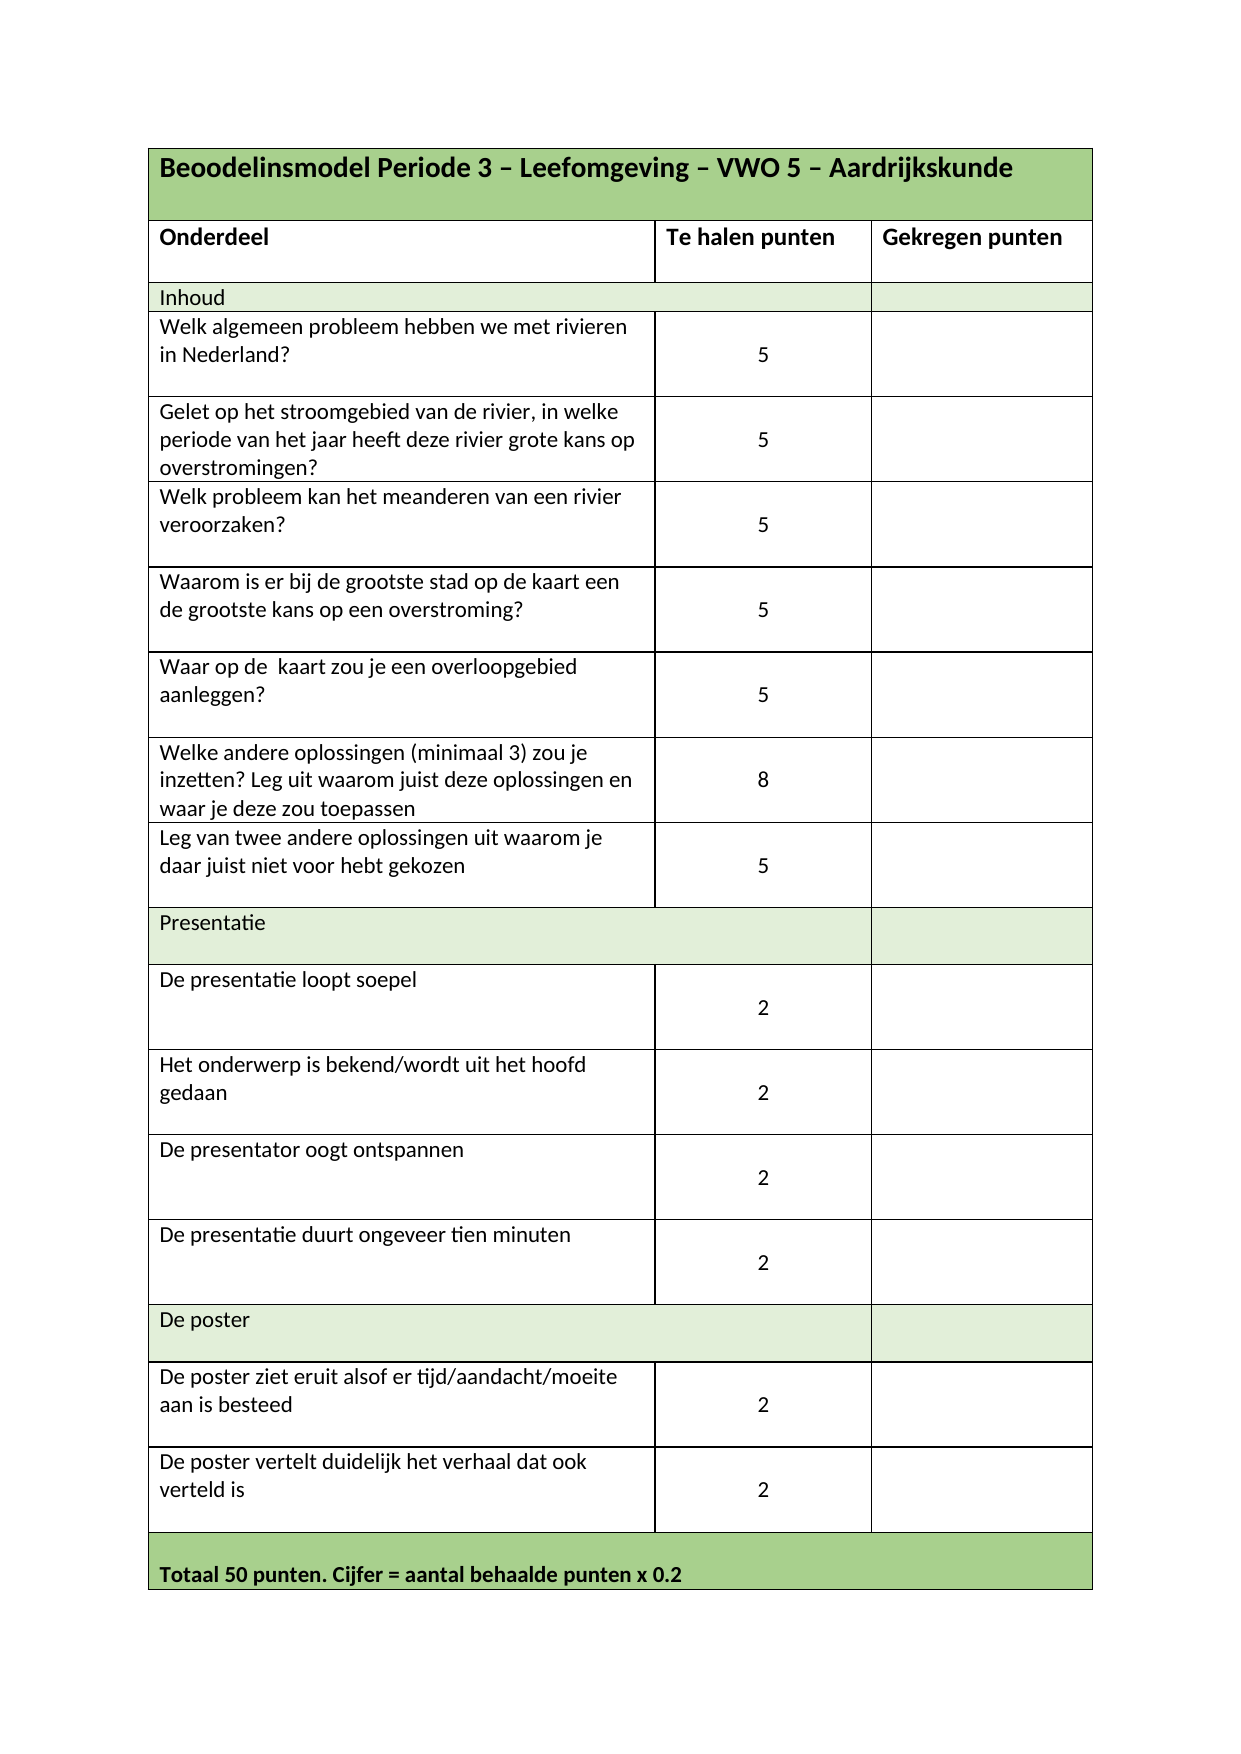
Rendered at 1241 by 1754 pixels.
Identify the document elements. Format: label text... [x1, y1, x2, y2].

table_cell De poster [149, 1305, 871, 1361]
table_cell [872, 1305, 1092, 1361]
table_cell Gekregen punten [872, 221, 1092, 282]
table_cell 2 [656, 1448, 871, 1532]
table_cell [872, 908, 1092, 964]
table_cell 8 [656, 738, 871, 822]
table_cell 5 [656, 568, 871, 651]
table_cell [872, 965, 1092, 1049]
table_cell 5 [656, 312, 871, 396]
table_header Beoodelinsmodel Periode 3 – Leefomgeving – VWO 5 – Aardrijkskunde [149, 149, 1092, 220]
table_cell [872, 653, 1092, 737]
table_cell [872, 1363, 1092, 1446]
table_cell 2 [656, 965, 871, 1049]
table_cell Waar op de kaart zou je een overloopgebied aanleggen? [149, 653, 654, 737]
table_cell [872, 1135, 1092, 1219]
table_cell [872, 312, 1092, 396]
table_cell De poster ziet eruit alsof er tijd/aandacht/moeite aan is besteed [149, 1363, 654, 1446]
table_cell Waarom is er bij de grootste stad op de kaart een de grootste kans op een overstroming? [149, 568, 654, 651]
table_cell 5 [656, 823, 871, 907]
table_cell [872, 738, 1092, 822]
table_cell [872, 823, 1092, 907]
table_cell Het onderwerp is bekend/wordt uit het hoofd gedaan [149, 1050, 654, 1134]
table_cell 2 [656, 1135, 871, 1219]
table_cell Gelet op het stroomgebied van de rivier, in welke periode van het jaar heeft deze rivier grote kans op overstromingen? [149, 397, 654, 481]
table_cell Totaal 50 punten. Cijfer = aantal behaalde punten x 0.2 [149, 1533, 1092, 1589]
table_cell [872, 1050, 1092, 1134]
table_cell De poster vertelt duidelijk het verhaal dat ook verteld is [149, 1448, 654, 1532]
table_cell 5 [656, 397, 871, 481]
table_cell 5 [656, 653, 871, 737]
table_cell De presentator oogt ontspannen [149, 1135, 654, 1219]
table_cell [872, 397, 1092, 481]
table_cell 5 [656, 482, 871, 566]
table_cell Presentatie [149, 908, 871, 964]
table_cell 2 [656, 1050, 871, 1134]
table_cell Welk algemeen probleem hebben we met rivieren in Nederland? [149, 312, 654, 396]
table_cell Welk probleem kan het meanderen van een rivier veroorzaken? [149, 482, 654, 566]
table_cell 2 [656, 1363, 871, 1446]
table_cell 2 [656, 1220, 871, 1304]
table_cell Onderdeel [149, 221, 654, 282]
table_cell Welke andere oplossingen (minimaal 3) zou je inzetten? Leg uit waarom juist deze oplossingen en waar je deze zou toepassen [149, 738, 654, 822]
table_cell Te halen punten [656, 221, 871, 282]
table_cell [872, 1220, 1092, 1304]
table_cell Inhoud [149, 283, 871, 311]
table_cell [872, 1448, 1092, 1532]
table_cell [872, 283, 1092, 311]
table_cell De presentatie duurt ongeveer tien minuten [149, 1220, 654, 1304]
table_cell [872, 568, 1092, 651]
table_cell [872, 482, 1092, 566]
table_cell Leg van twee andere oplossingen uit waarom je daar juist niet voor hebt gekozen [149, 823, 654, 907]
table_cell De presentatie loopt soepel [149, 965, 654, 1049]
